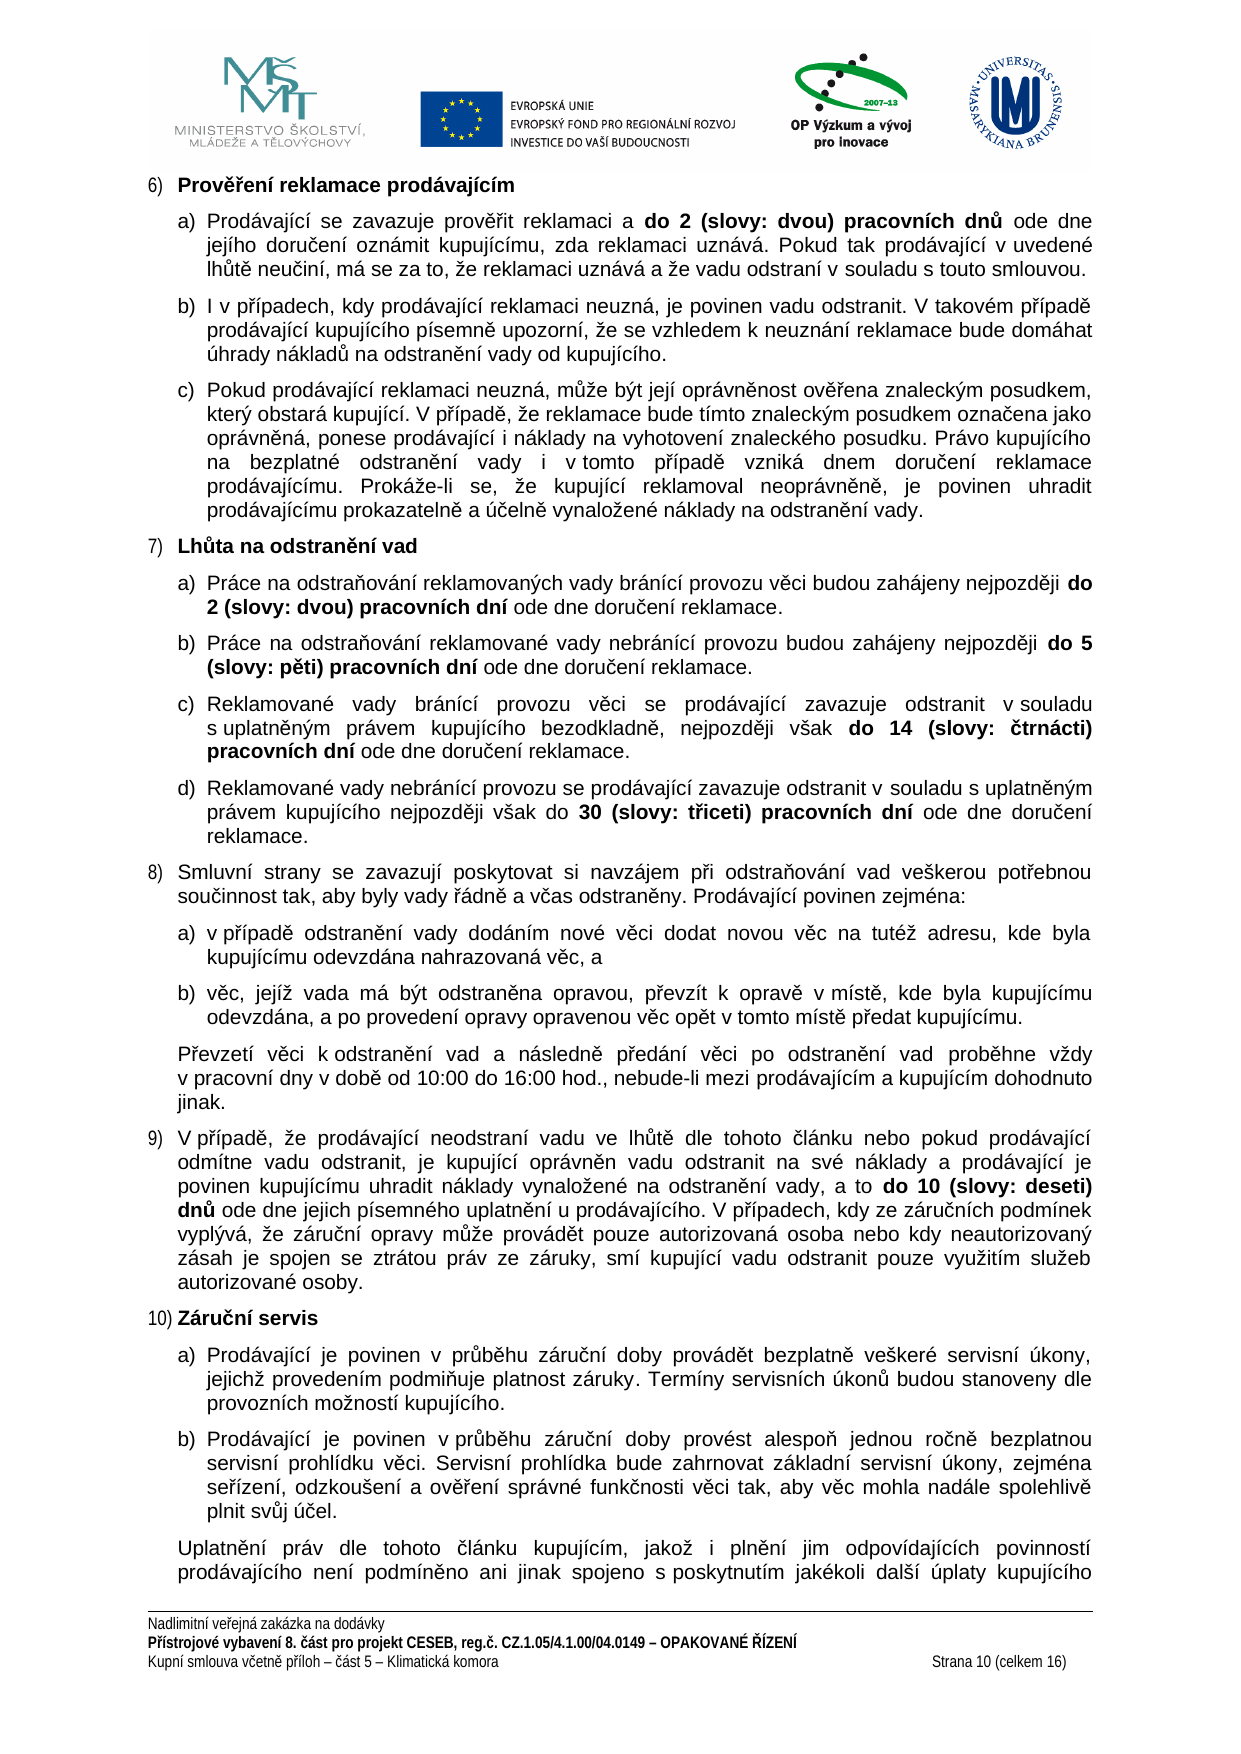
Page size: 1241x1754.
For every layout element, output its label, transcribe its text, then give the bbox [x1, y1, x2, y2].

list V případě, že prodávající neodstraní vadu ve lhůtě dle tohoto článku nebo pokud prodávající odmítne vadu odstranit, je kupující oprávněn vadu odstranit na své náklady a prodávající je povinen kupujícímu uhradit náklady vynaložené na odstranění vady, a to do 10 (slovy: deseti) dnů ode dne jejich písemného uplatnění u prodávajícího. V případech, kdy ze záručních podmínek vyplývá, že záruční opravy může provádět pouze autorizovaná osoba nebo kdy neautorizovaný zásah je spojen se ztrátou práv ze záruky, smí kupující vadu odstranit pouze využitím služeb autorizované osoby. [148, 1126, 1093, 1294]
list Záruční servis [148, 1306, 1093, 1330]
list věc, jejíž vada má být odstraněna opravou, převzít k opravě v místě, kde byla kupujícímu odevzdána, a po provedení opravy opravenou věc opět v tomto místě předat kupujícímu. [177, 981, 1093, 1029]
list I v případech, kdy prodávající reklamaci neuzná, je povinen vadu odstranit. V takovém případě prodávající kupujícího písemně upozorní, že se vzhledem k neuznání reklamace bude domáhat úhrady nákladů na odstranění vady od kupujícího. [177, 293, 1093, 365]
list Lhůta na odstranění vad [148, 534, 1093, 558]
picture [147, 29, 1092, 173]
list Pokud prodávající reklamaci neuzná, může být její oprávněnost ověřena znaleckým posudkem, který obstará kupující. V případě, že reklamace bude tímto znaleckým posudkem označena jako oprávněná, ponese prodávající i náklady na vyhotovení znaleckého posudku. Právo kupujícího na bezplatné odstranění vady i v tomto případě vzniká dnem doručení reklamace prodávajícímu. Prokáže-li se, že kupující reklamoval neoprávněně, je povinen uhradit prodávajícímu prokazatelně a účelně vynaložené náklady na odstranění vady. [177, 378, 1093, 522]
list Prodávající je povinen v průběhu záruční doby provádět bezplatně veškeré servisní úkony, jejichž provedením podmiňuje platnost záruky. Termíny servisních úkonů budou stanoveny dle provozních možností kupujícího. [177, 1343, 1093, 1415]
list Reklamované vady nebránící provozu se prodávající zavazuje odstranit v souladu s uplatněným právem kupujícího nejpozději však do 30 (slovy: třiceti) pracovních dní ode dne doručení reklamace. [177, 776, 1093, 848]
list Prověření reklamace prodávajícím [148, 172, 1093, 197]
list Smluvní strany se zavazují poskytovat si navzájem při odstraňování vad veškerou potřebnou součinnost tak, aby byly vady řádně a včas odstraněny. Prodávající povinen zejména: [148, 860, 1093, 908]
list Prodávající se zavazuje prověřit reklamaci a do 2 (slovy: dvou) pracovních dnů ode dne jejího doručení oznámit kupujícímu, zda reklamaci uznává. Pokud tak prodávající v uvedené lhůtě neučiní, má se za to, že reklamaci uznává a že vadu odstraní v souladu s touto smlouvou. [177, 209, 1093, 281]
list Práce na odstraňování reklamované vady nebránící provozu budou zahájeny nejpozději do 5 (slovy: pěti) pracovních dní ode dne doručení reklamace. [177, 631, 1093, 679]
list v případě odstranění vady dodáním nové věci dodat novou věc na tutéž adresu, kde byla kupujícímu odevzdána nahrazovaná věc, a [177, 921, 1093, 969]
list Prodávající je povinen v průběhu záruční doby provést alespoň jednou ročně bezplatnou servisní prohlídku věci. Servisní prohlídka bude zahrnovat základní servisní úkony, zejména seřízení, odzkoušení a ověření správné funkčnosti věci tak, aby věc mohla nadále spolehlivě plnit svůj účel. [177, 1427, 1093, 1523]
list Práce na odstraňování reklamovaných vady bránící provozu věci budou zahájeny nejpozději do 2 (slovy: dvou) pracovních dní ode dne doručení reklamace. [177, 571, 1093, 618]
list Reklamované vady bránící provozu věci se prodávající zavazuje odstranit v souladu s uplatněným právem kupujícího bezodkladně, nejpozději však do 14 (slovy: čtrnácti) pracovních dní ode dne doručení reklamace. [177, 691, 1093, 763]
text Převzetí věci k odstranění vad a následně předání věci po odstranění vad proběhne vždy v pracovní dny v době od 10:00 do 16:00 hod., nebude-li mezi prodávajícím a kupujícím dohodnuto jinak. [177, 1042, 1093, 1113]
